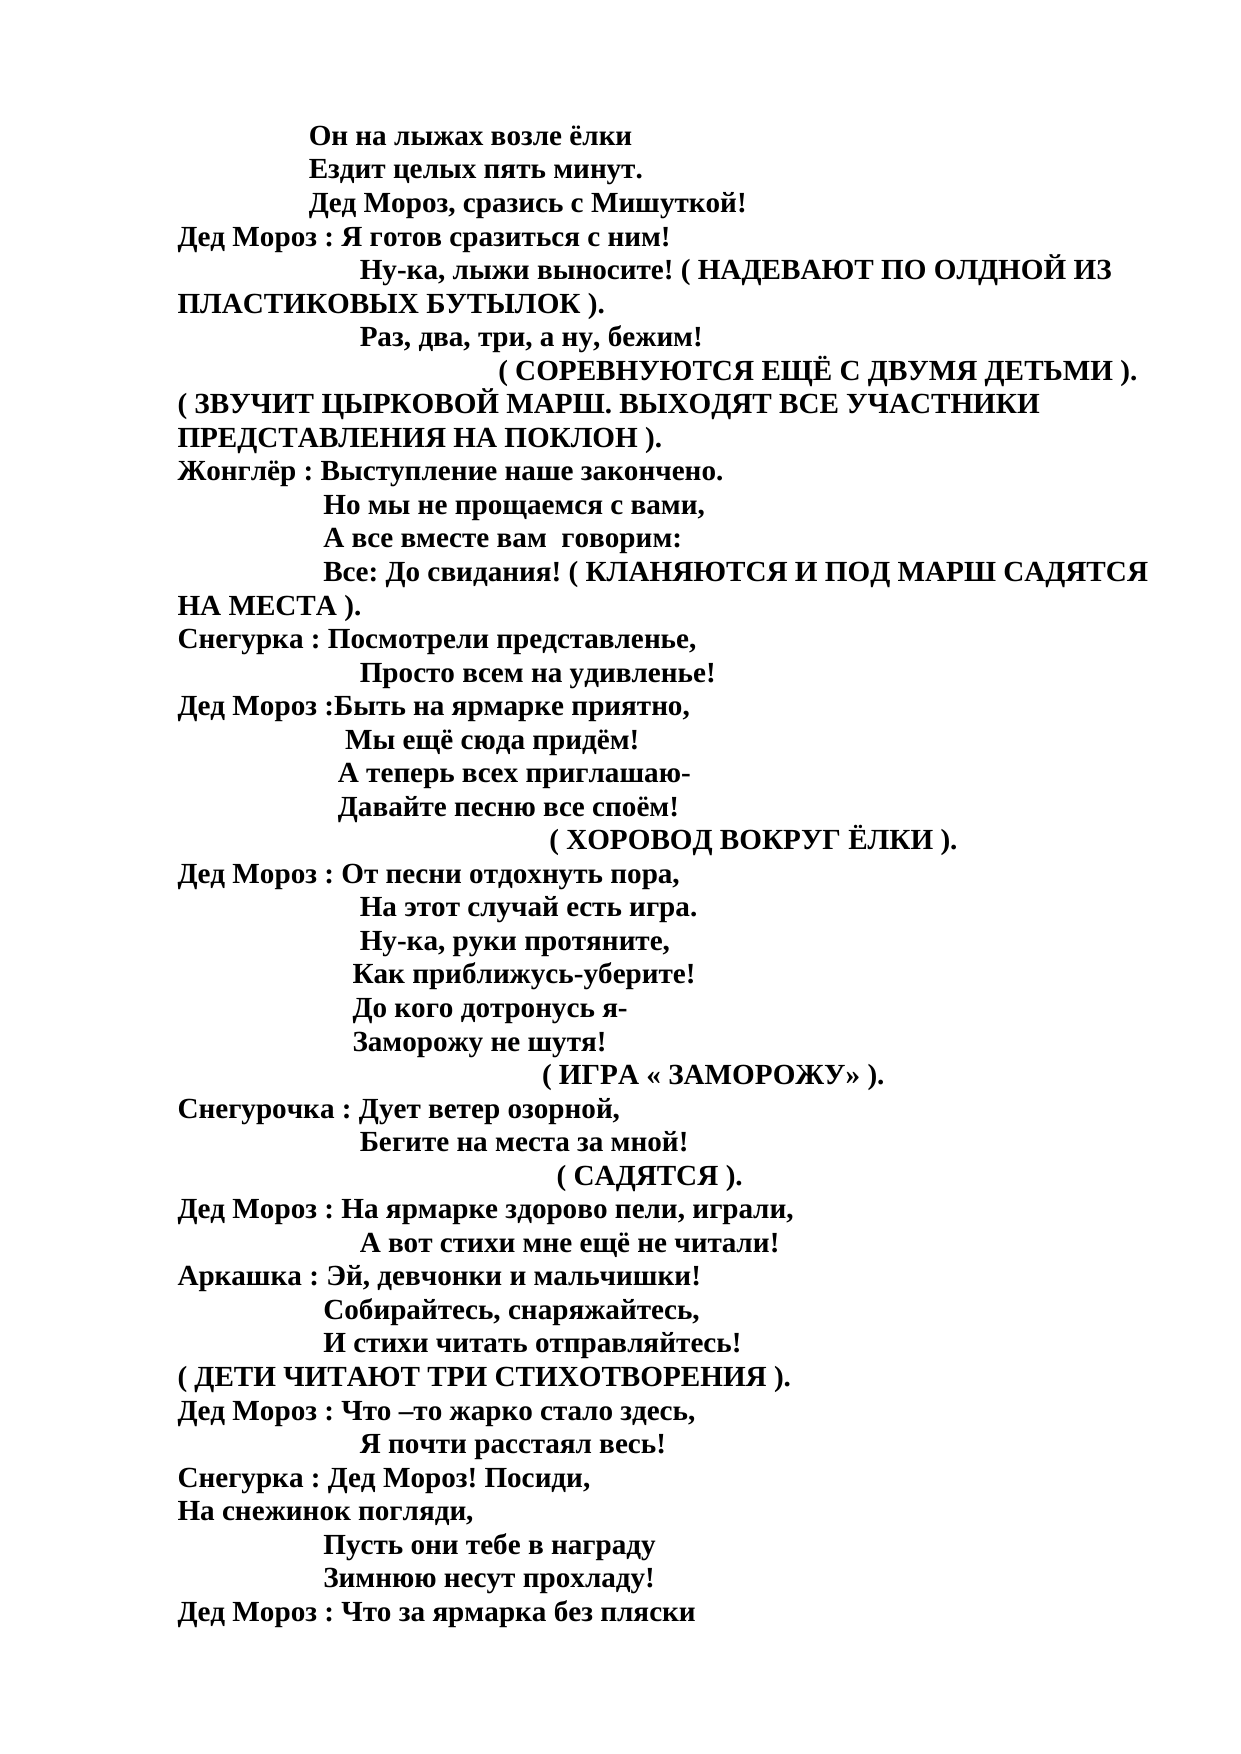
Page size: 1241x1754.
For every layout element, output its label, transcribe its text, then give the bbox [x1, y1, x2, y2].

text Я почти расстаял весь! [177, 1426, 1152, 1460]
text Жонглёр : Выступление наше закончено. [177, 453, 1152, 487]
text Дед Мороз : Я готов сразиться с ним! [177, 219, 1152, 252]
text И стихи читать отправляйтесь! [177, 1326, 1152, 1359]
text Все: До свидания! ( КЛАНЯЮТСЯ И ПОД МАРШ САДЯТСЯ НА МЕСТА ). [177, 554, 1152, 621]
text До кого дотронусь я- [177, 990, 1152, 1024]
text Ну-ка, руки протяните, [177, 923, 1152, 957]
text Давайте песню все споём! [177, 789, 1152, 822]
text Собирайтесь, снаряжайтесь, [177, 1292, 1152, 1326]
text Просто всем на удивленье! [177, 655, 1152, 688]
text Дед Мороз : Что –то жарко стало здесь, [177, 1393, 1152, 1426]
text ( ЗВУЧИТ ЦЫРКОВОЙ МАРШ. ВЫХОДЯТ ВСЕ УЧАСТНИКИ ПРЕДСТАВЛЕНИЯ НА ПОКЛОН ). [177, 386, 1152, 453]
text Дед Мороз : Что за ярмарка без пляски [177, 1594, 1152, 1627]
text Но мы не прощаемся с вами, [177, 487, 1152, 521]
text Заморожу не шутя! [177, 1024, 1152, 1057]
text А вот стихи мне ещё не читали! [177, 1225, 1152, 1258]
text Бегите на места за мной! [177, 1124, 1152, 1158]
text Аркашка : Эй, девчонки и мальчишки! [177, 1258, 1152, 1292]
text Снегурка : Посмотрели представленье, [177, 621, 1152, 655]
text Снегурочка : Дует ветер озорной, [177, 1091, 1152, 1124]
text Как приближусь-уберите! [177, 957, 1152, 990]
text ( СОРЕВНУЮТСЯ ЕЩЁ С ДВУМЯ ДЕТЬМИ ). [177, 353, 1152, 386]
text Дед Мороз : От песни отдохнуть пора, [177, 856, 1152, 889]
text ( САДЯТСЯ ). [177, 1158, 1152, 1191]
text Зимнюю несут прохладу! [177, 1560, 1152, 1594]
text А теперь всех приглашаю- [177, 755, 1152, 789]
text Дед Мороз, сразись с Мишуткой! [177, 185, 1152, 219]
text Пусть они тебе в награду [177, 1527, 1152, 1560]
text Дед Мороз :Быть на ярмарке приятно, [177, 688, 1152, 722]
text Он на лыжах возле ёлки [177, 118, 1152, 152]
text Ну-ка, лыжи выносите! ( НАДЕВАЮТ ПО ОЛДНОЙ ИЗ ПЛАСТИКОВЫХ БУТЫЛОК ). [177, 252, 1152, 319]
text На снежинок погляди, [177, 1493, 1152, 1527]
text А все вместе вам говорим: [177, 521, 1152, 554]
text ( ИГРА « ЗАМОРОЖУ» ). [177, 1057, 1152, 1091]
text Ездит целых пять минут. [177, 152, 1152, 185]
text Раз, два, три, а ну, бежим! [177, 319, 1152, 353]
text ( ХОРОВОД ВОКРУГ ЁЛКИ ). [177, 822, 1152, 856]
text ( ДЕТИ ЧИТАЮТ ТРИ СТИХОТВОРЕНИЯ ). [177, 1359, 1152, 1393]
text Снегурка : Дед Мороз! Посиди, [177, 1460, 1152, 1493]
text На этот случай есть игра. [177, 889, 1152, 923]
text Дед Мороз : На ярмарке здорово пели, играли, [177, 1191, 1152, 1225]
text Мы ещё сюда придём! [177, 722, 1152, 755]
